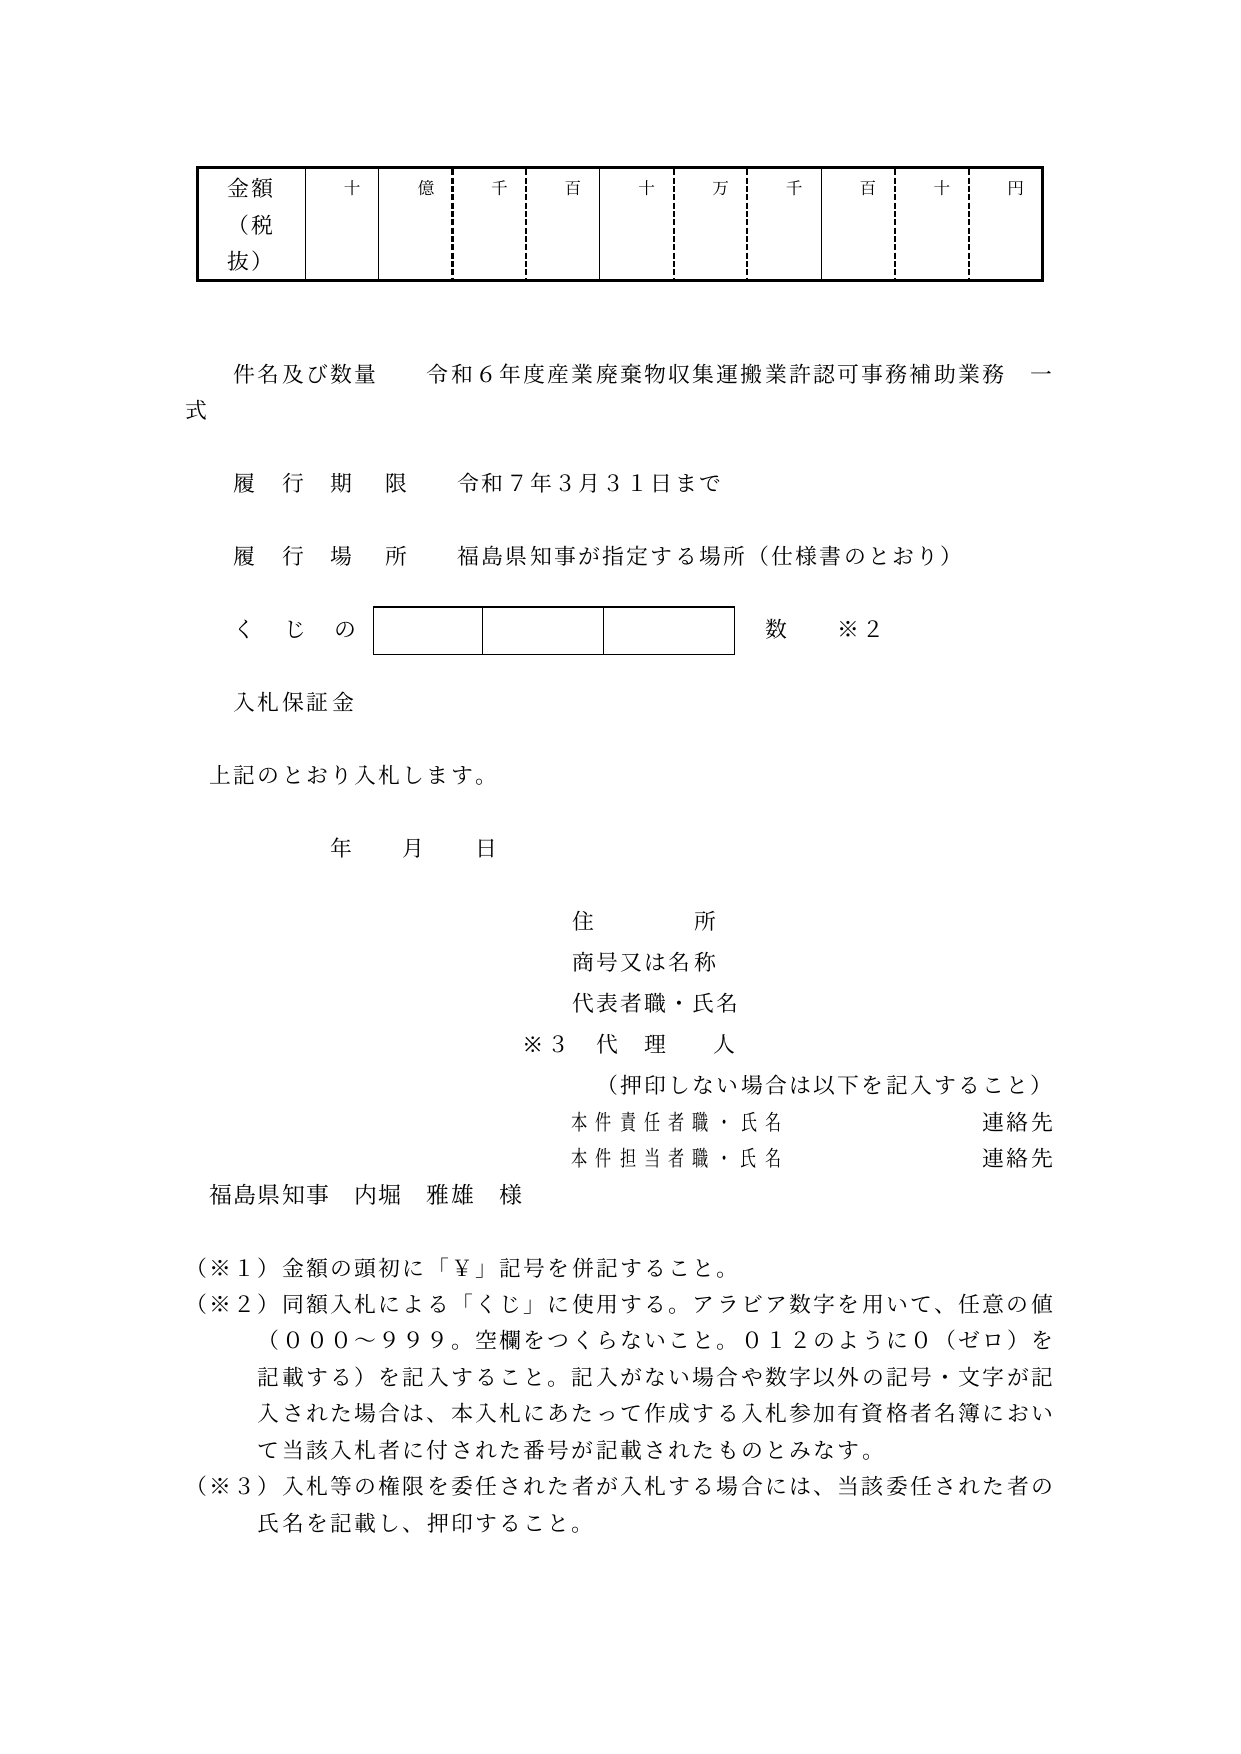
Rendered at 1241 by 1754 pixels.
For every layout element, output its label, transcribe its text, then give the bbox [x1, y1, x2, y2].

text 商号又は名称 [185, 943, 1055, 979]
text 住 所 [185, 901, 1055, 938]
table_header 十 [306, 169, 378, 278]
table_header 十 [895, 169, 968, 278]
table_header 金額 （税抜） [199, 169, 305, 278]
text 履行期限 令和７年３月３１日まで [185, 464, 1055, 500]
table_header 百 [526, 169, 599, 278]
text 上記のとおり入札します。 [185, 756, 1055, 792]
text 代表者職・氏名 [185, 984, 1055, 1020]
table_header 千 [747, 169, 821, 278]
text 本件担当者職・氏名 連絡先 [185, 1139, 1055, 1175]
text （押印しない場合は以下を記入すること） [185, 1066, 1055, 1102]
text 本件責任者職・氏名 連絡先 [185, 1102, 1055, 1139]
text 件名及び数量 令和６年度産業廃棄物収集運搬業許認可事務補助業務 一式 [185, 354, 1055, 427]
text ※３ 代理人 [317, 1025, 1055, 1061]
table_header 十 [600, 169, 673, 278]
table_header 千 [453, 169, 526, 278]
text くじの数 ※２ [735, 610, 1055, 646]
table_header 万 [674, 169, 747, 278]
table_header [604, 608, 734, 654]
table_header 百 [822, 169, 895, 278]
table_header 億 [379, 169, 452, 278]
text 入札保証金 [185, 683, 1055, 719]
text （※１）金額の頭初に「￥」記号を併記すること。 [185, 1248, 1055, 1285]
text （※３）入札等の権限を委任された者が入札する場合には、当該委任された者の氏名を記載し、押印すること。 [185, 1467, 1055, 1540]
text 年 月 日 [185, 828, 1034, 865]
table_header 円 [969, 169, 1041, 278]
text （※２）同額入札による「くじ」に使用する。アラビア数字を用いて、任意の値（０００～９９９。空欄をつくらないこと。０１２のように０（ゼロ）を記載する）を記入すること。記入がない場合や数字以外の記号・文字が記入された場合は、本入札にあたって作成する入札参加有資格者名簿において当該入札者に付された番号が記載されたものとみなす。 [185, 1285, 1055, 1467]
table_header [374, 608, 482, 654]
text 履行場所 福島県知事が指定する場所（仕様書のとおり） [185, 537, 1055, 573]
text 福島県知事 内堀 雅雄 様 [185, 1175, 1055, 1212]
table_header [483, 608, 603, 654]
text くじの数 ※２ [185, 610, 373, 646]
